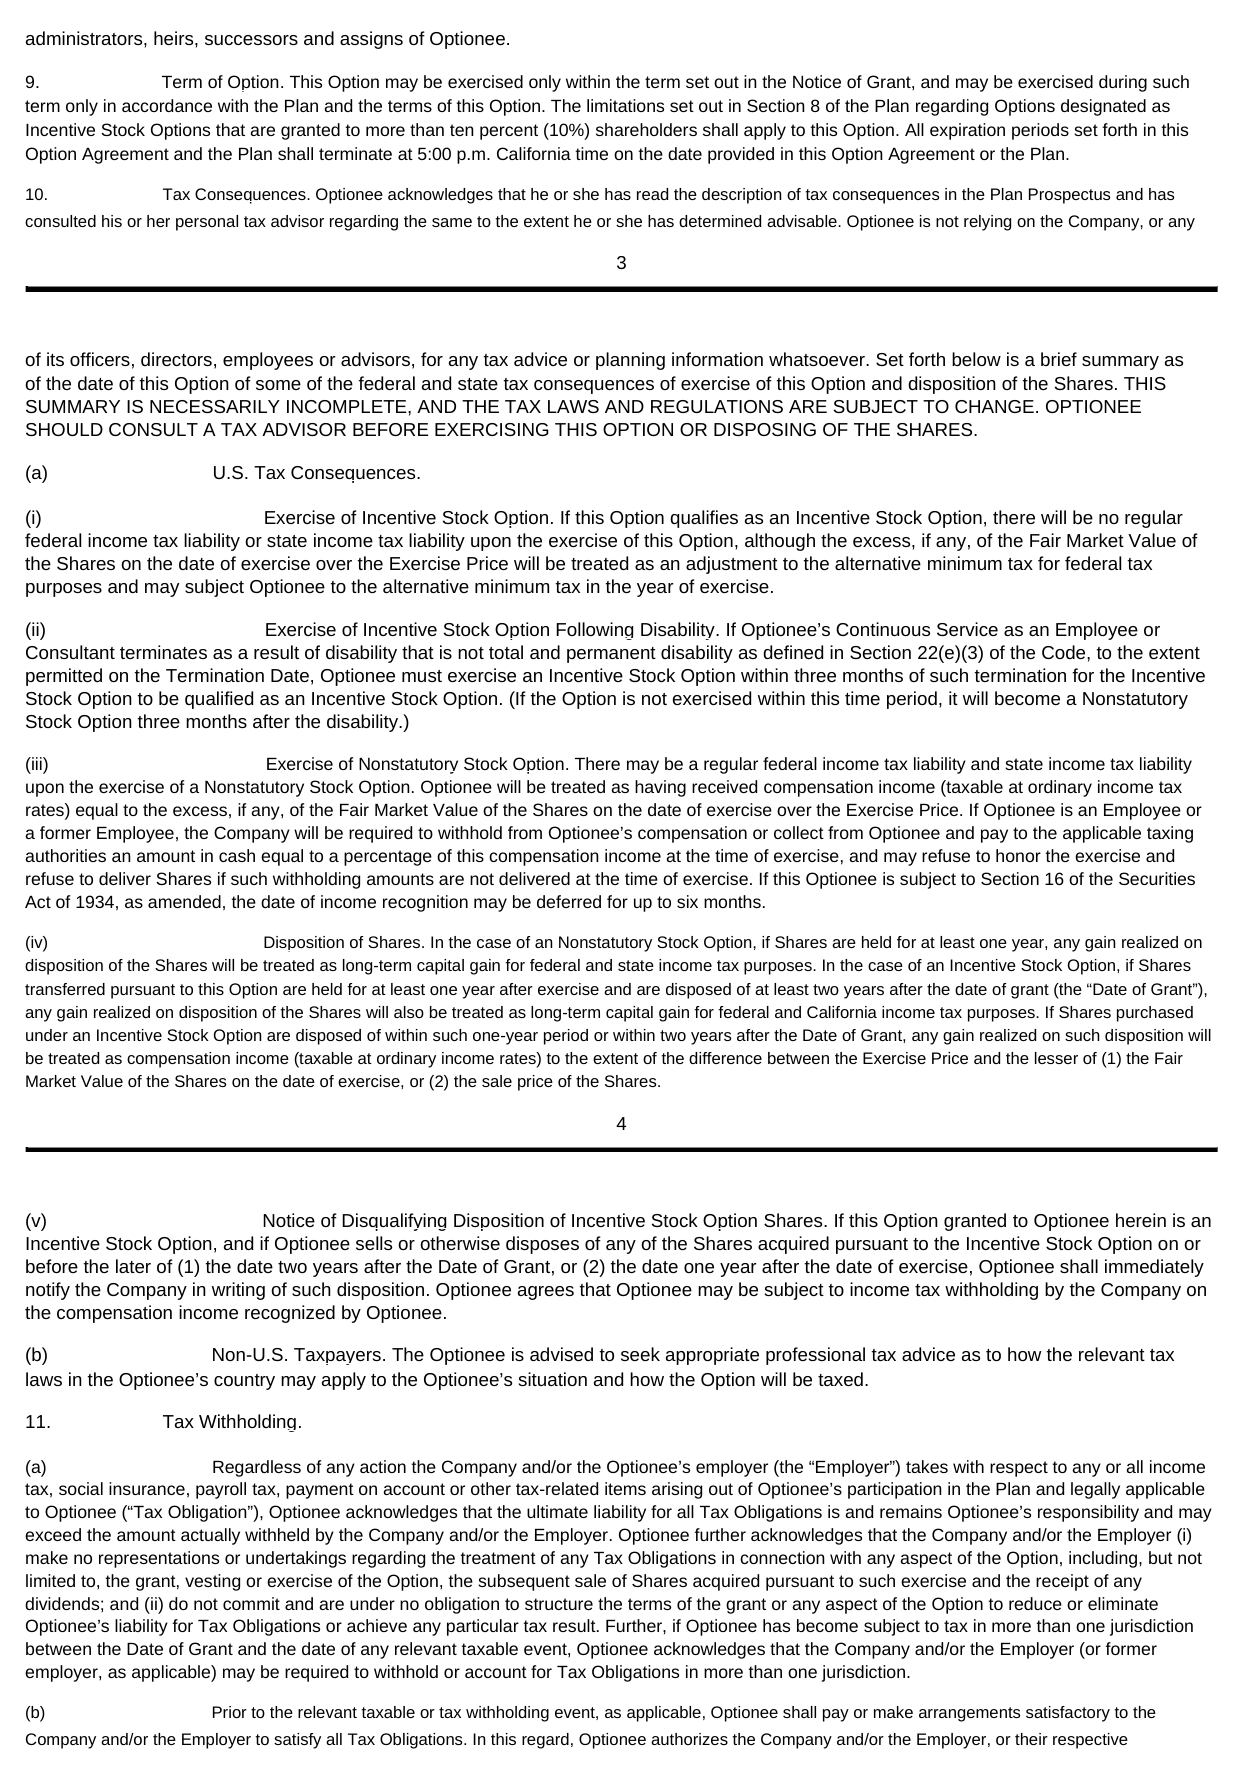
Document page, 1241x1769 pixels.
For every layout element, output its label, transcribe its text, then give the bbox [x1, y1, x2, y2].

list Prior to the relevant taxable or tax withholding event, as applicable, Optionee shall pay or make arrangements satisfactory to the Company and/or the Employer to satisfy all Tax Obligations. In this regard, Optionee authorizes the Company and/or the Employer, or their respective [25, 1703, 1215, 1749]
list U.S. Tax Consequences. [25, 461, 1215, 483]
list Exercise of Incentive Stock Option. If this Option qualifies as an Incentive Stock Option, there will be no regular federal income tax liability or state income tax liability upon the exercise of this Option, although the excess, if any, of the Fair Market Value of the Shares on the date of exercise over the Exercise Price will be treated as an adjustment to the alternative minimum tax for federal tax purposes and may subject Optionee to the alternative minimum tax in the year of exercise. [25, 506, 1215, 598]
list Exercise of Nonstatutory Stock Option. There may be a regular federal income tax liability and state income tax liability upon the exercise of a Nonstatutory Stock Option. Optionee will be treated as having received compensation income (taxable at ordinary income tax rates) equal to the excess, if any, of the Fair Market Value of the Shares on the date of exercise over the Exercise Price. If Optionee is an Employee or a former Employee, the Company will be required to withhold from Optionee’s compensation or collect from Optionee and pay to the applicable taxing authorities an amount in cash equal to a percentage of this compensation income at the time of exercise, and may refuse to honor the exercise and refuse to deliver Shares if such withholding amounts are not delivered at the time of exercise. If this Optionee is subject to Section 16 of the Securities Act of 1934, as amended, the date of income recognition may be deferred for up to six months. [25, 753, 1215, 912]
list Tax Consequences. Optionee acknowledges that he or she has read the description of tax consequences in the Plan Prospectus and has consulted his or her personal tax advisor regarding the same to the extent he or she has determined advisable. Optionee is not relying on the Company, or any [25, 185, 1215, 231]
list Tax Withholding. [25, 1411, 1215, 1433]
picture [25, 1147, 1218, 1152]
list Disposition of Shares. In the case of an Nonstatutory Stock Option, if Shares are held for at least one year, any gain realized on disposition of the Shares will be treated as long-term capital gain for federal and state income tax purposes. In the case of an Incentive Stock Option, if Shares transferred pursuant to this Option are held for at least one year after exercise and are disposed of at least two years after the date of grant (the “Date of Grant”), any gain realized on disposition of the Shares will also be treated as long-term capital gain for federal and California income tax purposes. If Shares purchased under an Incentive Stock Option are disposed of within such one-year period or within two years after the Date of Grant, any gain realized on such disposition will be treated as compensation income (taxable at ordinary income rates) to the extent of the difference between the Exercise Price and the lesser of (1) the Fair Market Value of the Shares on the date of exercise, or (2) the sale price of the Shares. [25, 933, 1215, 1091]
list Regardless of any action the Company and/or the Optionee’s employer (the “Employer”) takes with respect to any or all income tax, social insurance, payroll tax, payment on account or other tax-related items arising out of Optionee’s participation in the Plan and legally applicable to Optionee (“Tax Obligation”), Optionee acknowledges that the ultimate liability for all Tax Obligations is and remains Optionee’s responsibility and may exceed the amount actually withheld by the Company and/or the Employer. Optionee further acknowledges that the Company and/or the Employer (i) make no representations or undertakings regarding the treatment of any Tax Obligations in connection with any aspect of the Option, including, but not limited to, the grant, vesting or exercise of the Option, the subsequent sale of Shares acquired pursuant to such exercise and the receipt of any dividends; and (ii) do not commit and are under no obligation to structure the terms of the grant or any aspect of the Option to reduce or eliminate Optionee’s liability for Tax Obligations or achieve any particular tax result. Further, if Optionee has become subject to tax in more than one jurisdiction between the Date of Grant and the date of any relevant taxable event, Optionee acknowledges that the Company and/or the Employer (or former employer, as applicable) may be required to withhold or account for Tax Obligations in more than one jurisdiction. [25, 1456, 1215, 1682]
list Non-U.S. Taxpayers. The Optionee is advised to seek appropriate professional tax advice as to how the relevant tax laws in the Optionee’s country may apply to the Optionee’s situation and how the Option will be taxed. [25, 1344, 1215, 1390]
text of its officers, directors, employees or advisors, for any tax advice or planning information whatsoever. Set forth below is a brief summary as of the date of this Option of some of the federal and state tax consequences of exercise of this Option and disposition of the Shares. THIS SUMMARY IS NECESSARILY INCOMPLETE, AND THE TAX LAWS AND REGULATIONS ARE SUBJECT TO CHANGE. OPTIONEE SHOULD CONSULT A TAX ADVISOR BEFORE EXERCISING THIS OPTION OR DISPOSING OF THE SHARES. [25, 349, 1205, 440]
text 4 [25, 1112, 1217, 1134]
text 3 [25, 252, 1217, 273]
text administrators, heirs, successors and assigns of Optionee. [25, 27, 1215, 49]
picture [25, 286, 1218, 292]
list Notice of Disqualifying Disposition of Incentive Stock Option Shares. If this Option granted to Optionee herein is an Incentive Stock Option, and if Optionee sells or otherwise disposes of any of the Shares acquired pursuant to the Incentive Stock Option on or before the later of (1) the date two years after the Date of Grant, or (2) the date one year after the date of exercise, Optionee shall immediately notify the Company in writing of such disposition. Optionee agrees that Optionee may be subject to income tax withholding by the Company on the compensation income recognized by Optionee. [25, 1209, 1215, 1323]
list Term of Option. This Option may be exercised only within the term set out in the Notice of Grant, and may be exercised during such term only in accordance with the Plan and the terms of this Option. The limitations set out in Section 8 of the Plan regarding Options designated as Incentive Stock Options that are granted to more than ten percent (10%) shareholders shall apply to this Option. All expiration periods set forth in this Option Agreement and the Plan shall terminate at 5:00 p.m. California time on the date provided in this Option Agreement or the Plan. [25, 72, 1215, 164]
list Exercise of Incentive Stock Option Following Disability. If Optionee’s Continuous Service as an Employee or Consultant terminates as a result of disability that is not total and permanent disability as defined in Section 22(e)(3) of the Code, to the extent permitted on the Termination Date, Optionee must exercise an Incentive Stock Option within three months of such termination for the Incentive Stock Option to be qualified as an Incentive Stock Option. (If the Option is not exercised within this time period, it will become a Nonstatutory Stock Option three months after the disability.) [25, 619, 1215, 732]
